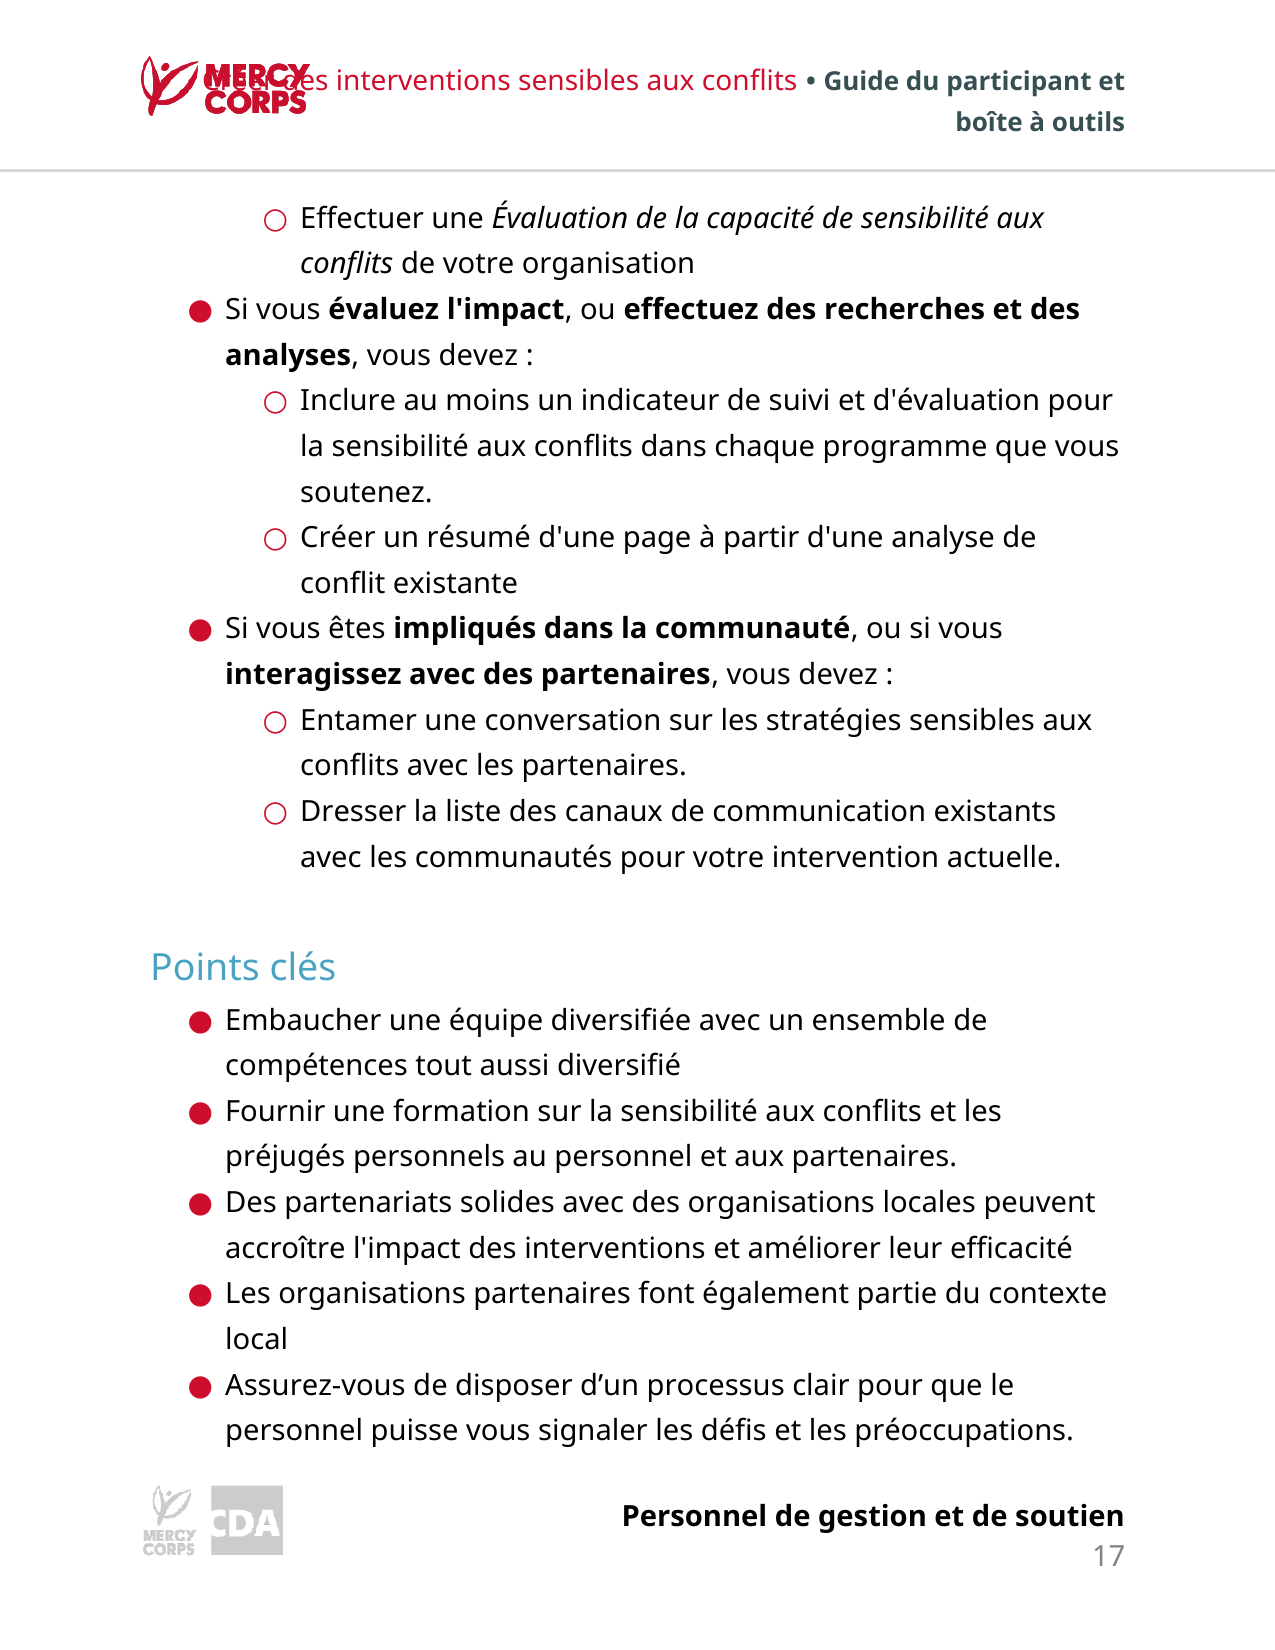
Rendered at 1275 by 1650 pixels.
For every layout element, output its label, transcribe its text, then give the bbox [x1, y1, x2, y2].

list Fournir une formation sur la sensibilité aux conflits et les préjugés personnels au personnel et aux partenaires. [187, 1090, 1125, 1175]
list Assurez-vous de disposer d’un processus clair pour que le personnel puisse vous signaler les défis et les préoccupations. [187, 1364, 1125, 1449]
list Dresser la liste des canaux de communication existants avec les communautés pour votre intervention actuelle. [262, 790, 1125, 876]
list Créer un résumé d'une page à partir d'une analyse de conflit existante [262, 517, 1125, 602]
picture [136, 1476, 286, 1563]
list Les organisations partenaires font également partie du contexte local [187, 1273, 1125, 1358]
list Des partenariats solides avec des organisations locales peuvent accroître l'impact des interventions et améliorer leur efficacité [187, 1181, 1125, 1267]
list Embaucher une équipe diversifiée avec un ensemble de compétences tout aussi diversifié [187, 999, 1125, 1084]
picture [136, 52, 315, 117]
subtitle Points clés [150, 940, 1125, 991]
list Si vous êtes impliqués dans la communauté, ou si vous interagissez avec des partenaires, vous devez : [187, 608, 1125, 693]
list Effectuer une Évaluation de la capacité de sensibilité aux conflits de votre organisation [262, 197, 1125, 282]
list Si vous évaluez l'impact, ou effectuez des recherches et des analyses, vous devez : [187, 288, 1125, 374]
list Entamer une conversation sur les stratégies sensibles aux conflits avec les partenaires. [262, 699, 1125, 784]
list Inclure au moins un indicateur de suivi et d'évaluation pour la sensibilité aux conflits dans chaque programme que vous soutenez. [262, 380, 1125, 511]
